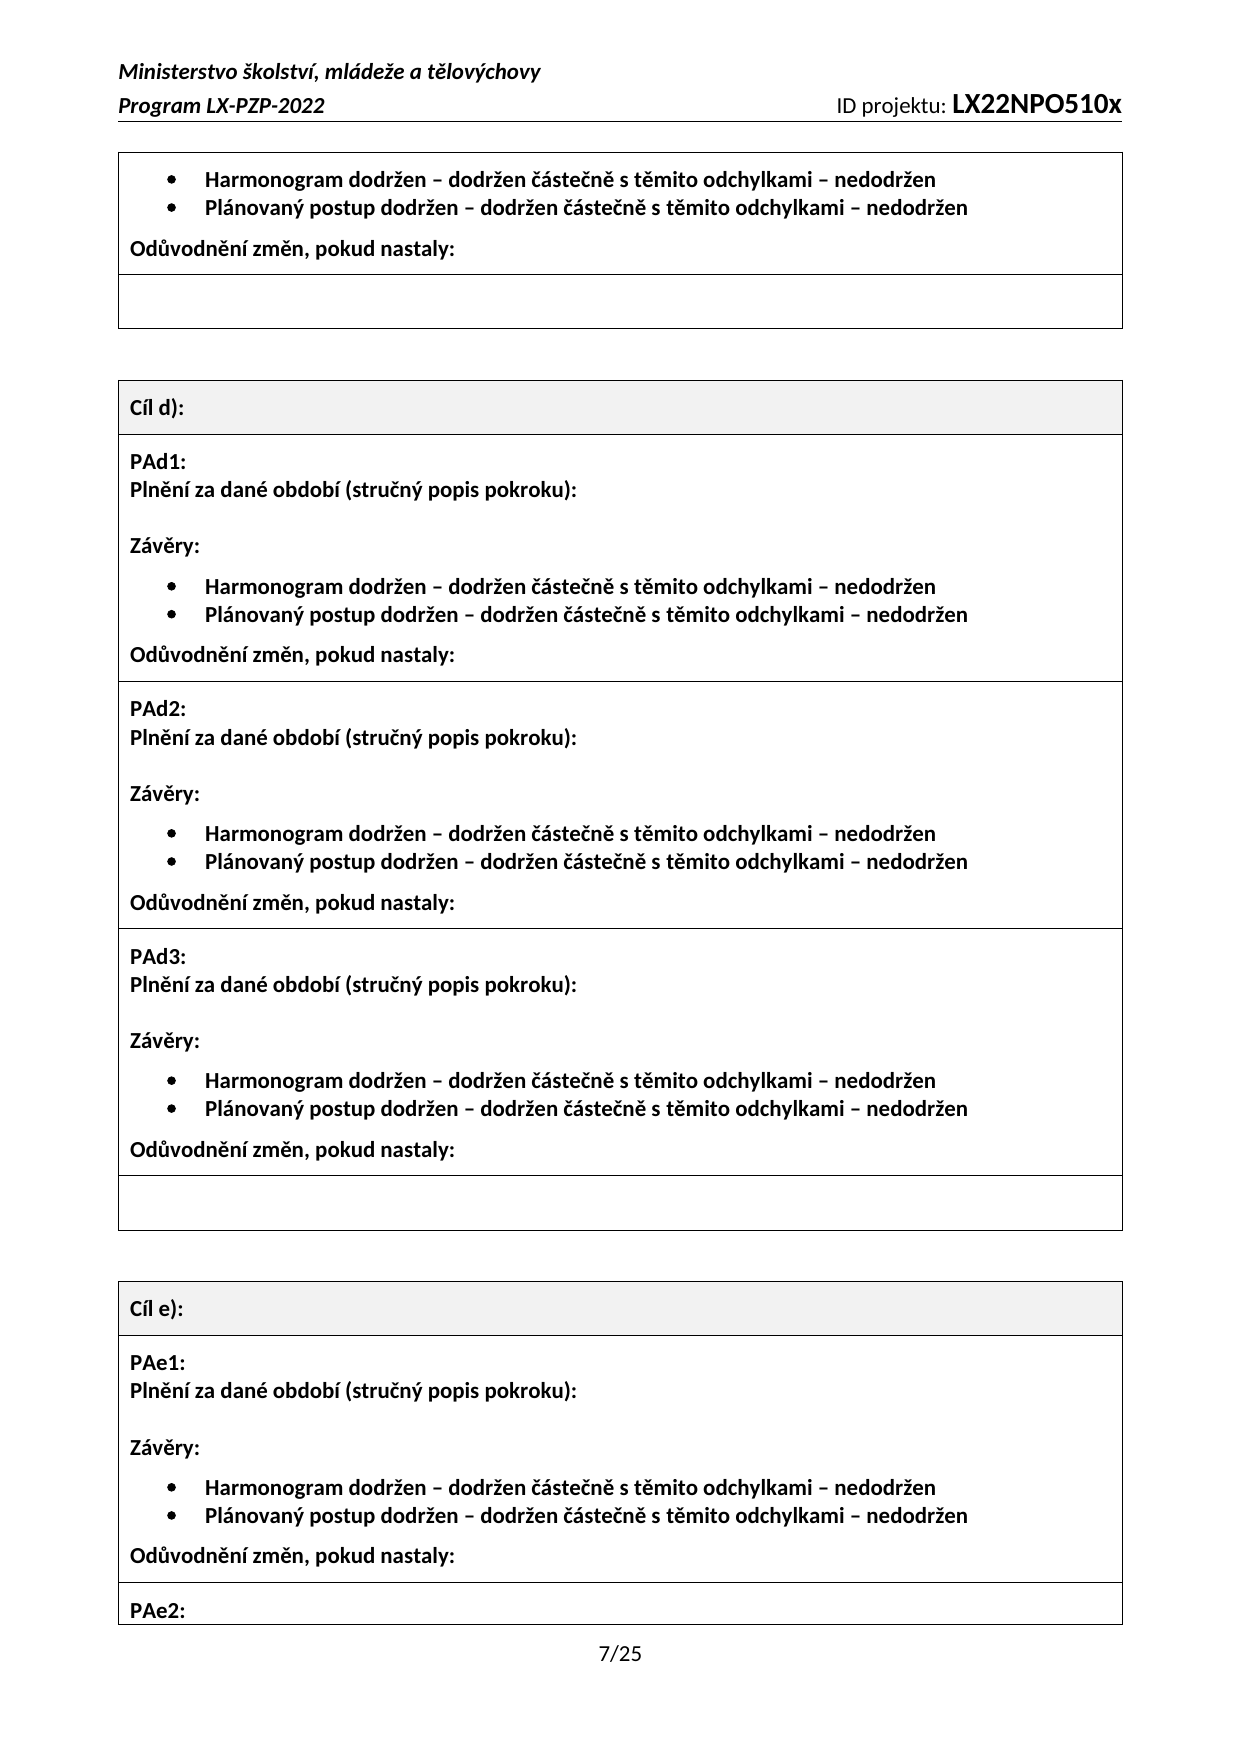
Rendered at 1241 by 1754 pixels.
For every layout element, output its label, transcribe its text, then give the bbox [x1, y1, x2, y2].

table_cell PAd3: Plnění za dané období (stručný popis pokroku): Závěry: Harmonogram dodržen – dodržen částečně s těmito odchylkami – nedodržen Plánovaný postup dodržen – dodržen částečně s těmito odchylkami – nedodržen Odůvodnění změn, pokud nastaly: [119, 929, 1122, 1175]
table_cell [119, 153, 1122, 274]
table_cell PAd1: Plnění za dané období (stručný popis pokroku): Závěry: Harmonogram dodržen – dodržen částečně s těmito odchylkami – nedodržen Plánovaný postup dodržen – dodržen částečně s těmito odchylkami – nedodržen Odůvodnění změn, pokud nastaly: [119, 435, 1122, 681]
table_cell [119, 1176, 1122, 1229]
table_header Cíl e): [119, 1282, 1122, 1335]
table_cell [119, 1583, 1122, 1624]
table_cell PAe1: Plnění za dané období (stručný popis pokroku): Závěry: Harmonogram dodržen – dodržen částečně s těmito odchylkami – nedodržen Plánovaný postup dodržen – dodržen částečně s těmito odchylkami – nedodržen Odůvodnění změn, pokud nastaly: [119, 1336, 1122, 1582]
table_cell PAd2: Plnění za dané období (stručný popis pokroku): Závěry: Harmonogram dodržen – dodržen částečně s těmito odchylkami – nedodržen Plánovaný postup dodržen – dodržen částečně s těmito odchylkami – nedodržen Odůvodnění změn, pokud nastaly: [119, 682, 1122, 928]
table_cell [119, 275, 1122, 328]
table_header Cíl d): [119, 381, 1122, 434]
